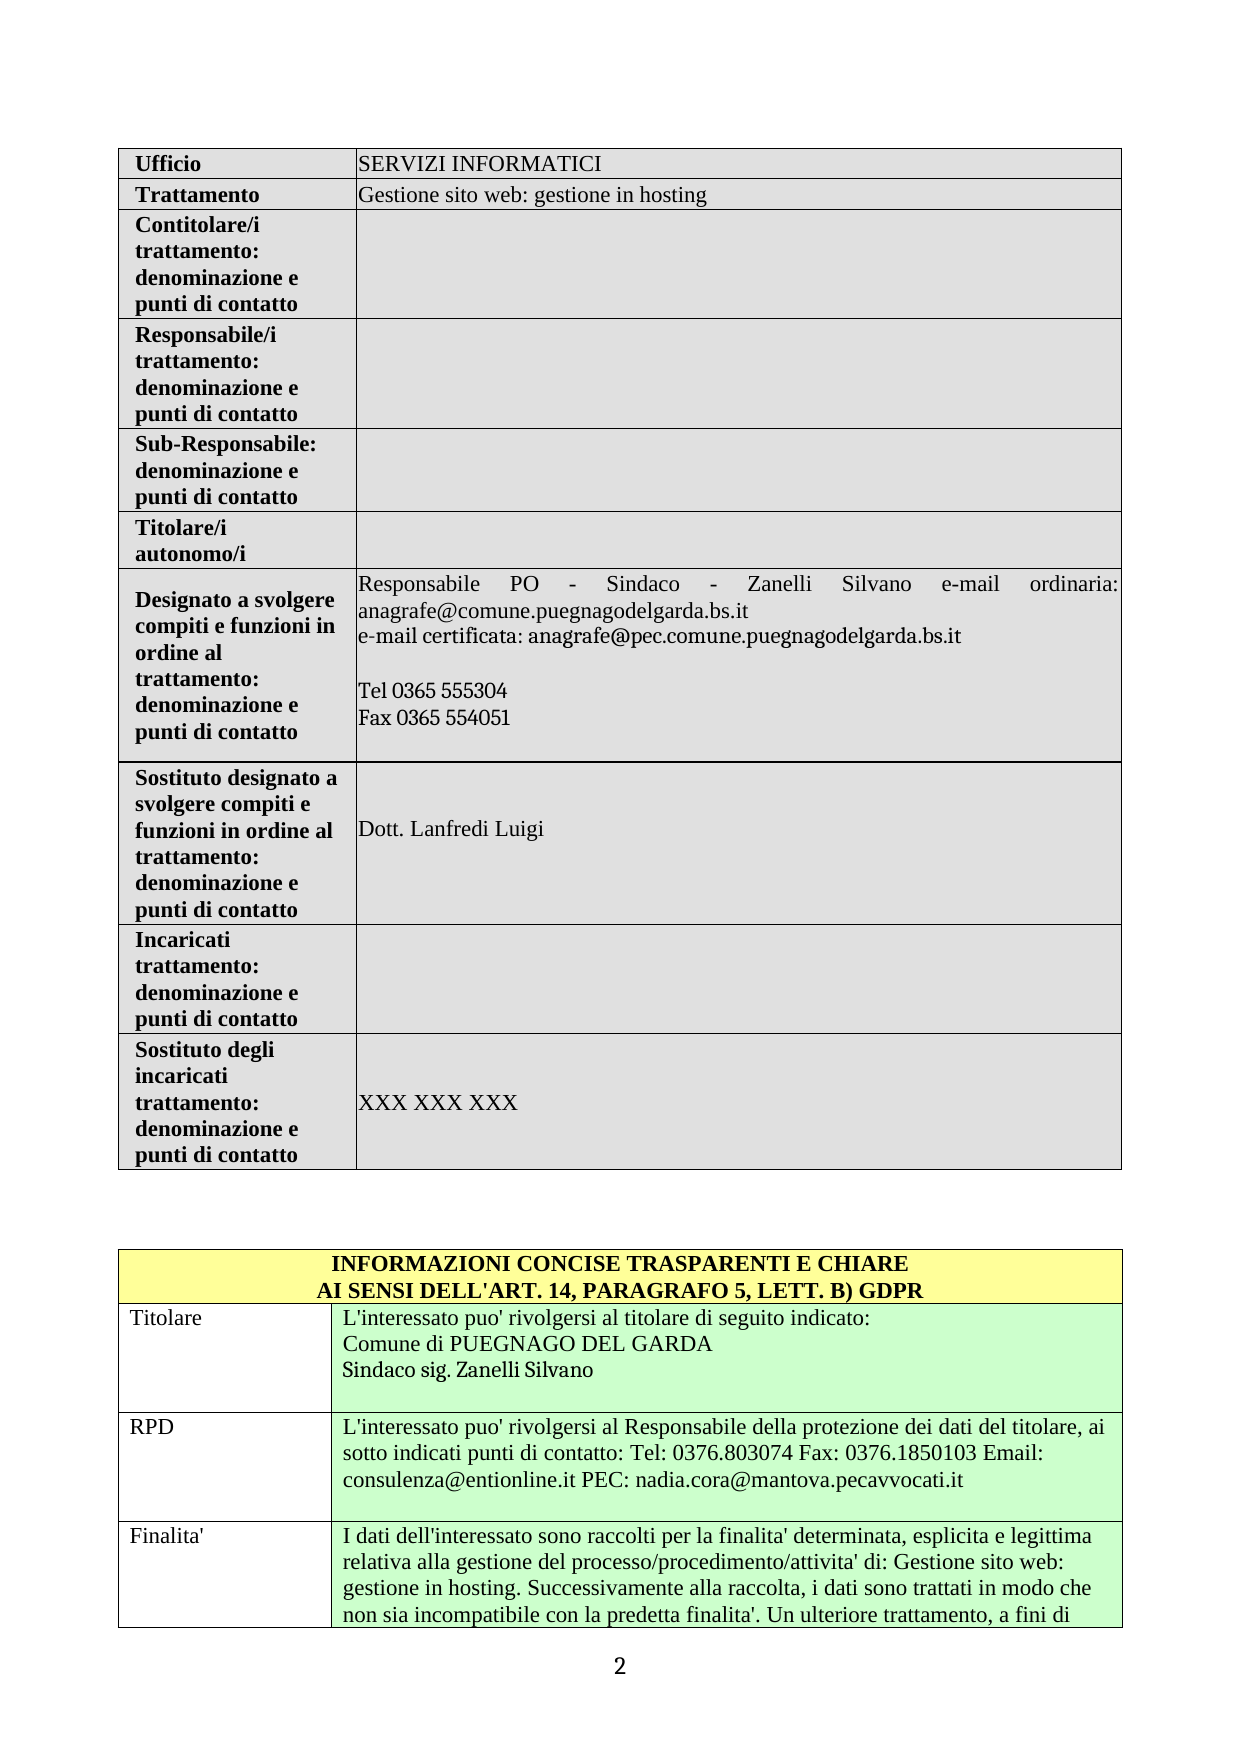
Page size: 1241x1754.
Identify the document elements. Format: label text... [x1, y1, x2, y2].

table_cell Designato a svolgere compiti e funzioni in ordine al trattamento: denominazione e punti di contatto [119, 569, 356, 761]
table_cell [357, 512, 1121, 568]
table_cell Dott. Lanfredi Luigi [357, 763, 1121, 924]
table_cell [357, 210, 1121, 318]
table_cell Sub-Responsabile: denominazione e punti di contatto [119, 429, 356, 511]
table_cell XXX XXX XXX [357, 1034, 1121, 1169]
table_cell Titolare [119, 1304, 331, 1412]
table_cell RPD [119, 1413, 331, 1521]
table_cell Titolare/i autonomo/i [119, 512, 356, 568]
table_cell [357, 319, 1121, 428]
table_cell [357, 429, 1121, 511]
table_cell Sostituto designato a svolgere compiti e funzioni in ordine al trattamento: denominazione e punti di contatto [119, 763, 356, 924]
table_cell Gestione sito web: gestione in hosting [357, 179, 1121, 209]
table_cell Responsabile/i trattamento: denominazione e punti di contatto [119, 319, 356, 428]
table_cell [332, 1522, 1122, 1627]
table_cell Responsabile PO - Sindaco - Zanelli Silvano e-mail ordinaria: anagrafe@comune.puegnagodelgarda.bs.it e-mail certificata: anagrafe@pec.comune.puegnagodelgarda.bs.it Tel 0365 555304 Fax 0365 554051 [357, 569, 1121, 761]
table_cell Trattamento [119, 179, 356, 209]
table_cell Incaricati trattamento: denominazione e punti di contatto [119, 925, 356, 1033]
table_cell Sostituto degli incaricati trattamento: denominazione e punti di contatto [119, 1034, 356, 1169]
table_cell L'interessato puo' rivolgersi al titolare di seguito indicato: Comune di PUEGNAGO DEL GARDA Sindaco sig. Zanelli Silvano [332, 1304, 1122, 1412]
table_cell SERVIZI INFORMATICI [357, 149, 1121, 178]
table_header INFORMAZIONI CONCISE TRASPARENTI E CHIARE AI SENSI DELL'ART. 14, PARAGRAFO 5, LETT. B) GDPR [119, 1250, 1122, 1303]
table_cell [357, 925, 1121, 1033]
table_cell Finalita' [119, 1522, 331, 1627]
table_cell Ufficio [119, 149, 356, 178]
table_cell Contitolare/i trattamento: denominazione e punti di contatto [119, 210, 356, 318]
table_cell L'interessato puo' rivolgersi al Responsabile della protezione dei dati del titolare, ai sotto indicati punti di contatto: Tel: 0376.803074 Fax: 0376.1850103 Email: consulenza@entionline.it PEC: nadia.cora@mantova.pecavvocati.it [332, 1413, 1122, 1521]
